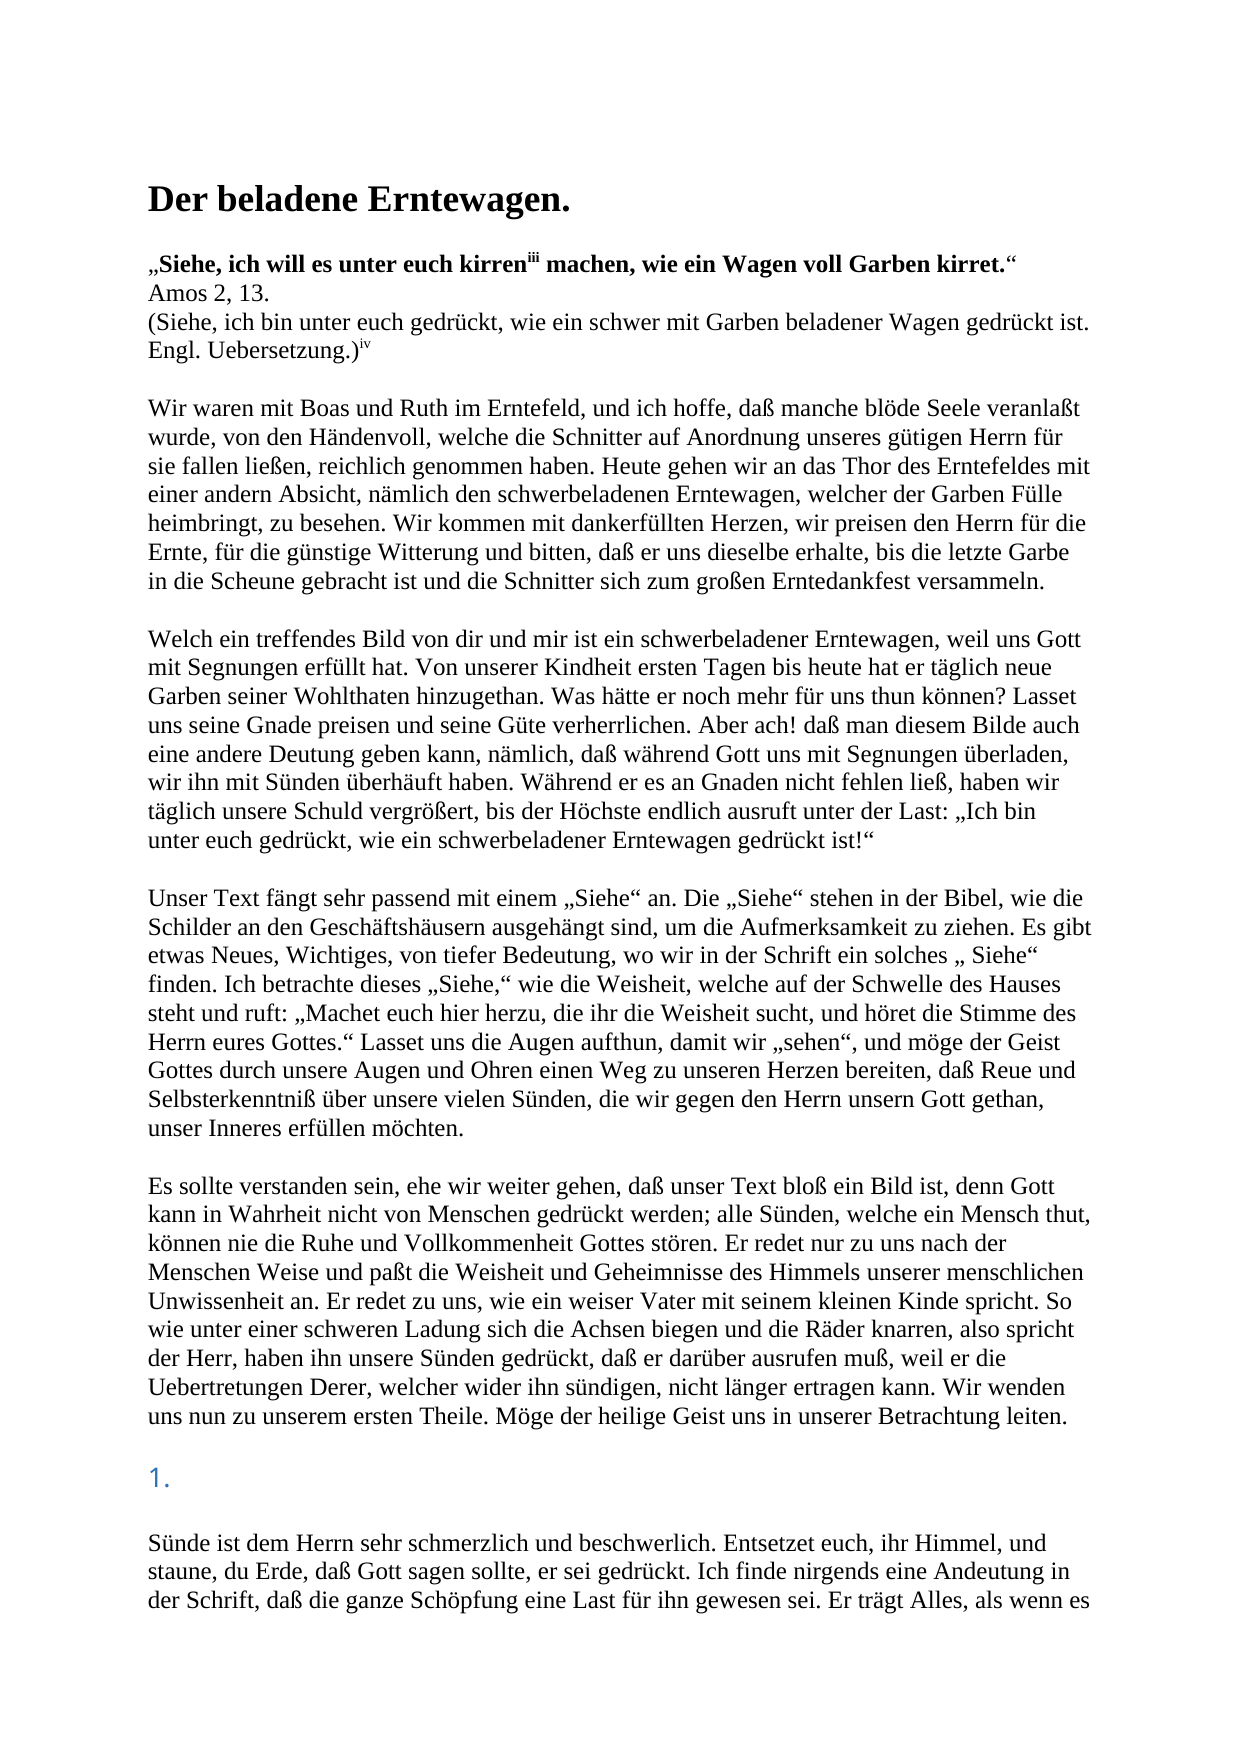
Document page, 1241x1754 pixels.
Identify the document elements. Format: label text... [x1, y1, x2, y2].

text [148, 1528, 1093, 1614]
text Es sollte verstanden sein, ehe wir weiter gehen, daß unser Text bloß ein Bild ist, denn Gott kann in Wahrheit nicht von Menschen gedrückt werden; alle Sünden, welche ein Mensch thut, können nie die Ruhe und Vollkommenheit Gottes stören. Er redet nur zu uns nach der Menschen Weise und paßt die Weisheit und Geheimnisse des Himmels unserer menschlichen Unwissenheit an. Er redet zu uns, wie ein weiser Vater mit seinem kleinen Kinde spricht. So wie unter einer schweren Ladung sich die Achsen biegen und die Räder knarren, also spricht der Herr, haben ihn unsere Sünden gedrückt, daß er darüber ausrufen muß, weil er die Uebertretungen Derer, welcher wider ihn sündigen, nicht länger ertragen kann. Wir wenden uns nun zu unserem ersten Theile. Möge der heilige Geist uns in unserer Betrachtung leiten. [148, 1171, 1093, 1429]
text Unser Text fängt sehr passend mit einem „Siehe“ an. Die „Siehe“ stehen in der Bibel, wie die Schilder an den Geschäftshäusern ausgehängt sind, um die Aufmerksamkeit zu ziehen. Es gibt etwas Neues, Wichtiges, von tiefer Bedeutung, wo wir in der Schrift ein solches „ Siehe“ finden. Ich betrachte dieses „Siehe,“ wie die Weisheit, welche auf der Schwelle des Hauses steht und ruft: „Machet euch hier herzu, die ihr die Weisheit sucht, und höret die Stimme des Herrn eures Gottes.“ Lasset uns die Augen aufthun, damit wir „sehen“, und möge der Geist Gottes durch unsere Augen und Ohren einen Weg zu unseren Herzen bereiten, daß Reue und Selbsterkenntniß über unsere vielen Sünden, die wir gegen den Herrn unsern Gott gethan, unser Inneres erfüllen möchten. [148, 883, 1093, 1142]
text Welch ein treffendes Bild von dir und mir ist ein schwerbeladener Erntewagen, weil uns Gott mit Segnungen erfüllt hat. Von unserer Kindheit ersten Tagen bis heute hat er täglich neue Garben seiner Wohlthaten hinzugethan. Was hätte er noch mehr für uns thun können? Lasset uns seine Gnade preisen und seine Güte verherrlichen. Aber ach! daß man diesem Bilde auch eine andere Deutung geben kann, nämlich, daß während Gott uns mit Segnungen überladen, wir ihn mit Sünden überhäuft haben. Während er es an Gnaden nicht fehlen ließ, haben wir täglich unsere Schuld vergrößert, bis der Höchste endlich ausruft unter der Last: „Ich bin unter euch gedrückt, wie ein schwerbeladener Erntewagen gedrückt ist!“ [148, 624, 1093, 854]
text „Siehe, ich will es unter euch kirren machen, wie ein Wagen voll Garben kirret.“ Amos 2, 13. (Siehe, ich bin unter euch gedrückt, wie ein schwer mit Garben beladener Wagen gedrückt ist. Engl. Uebersetzung.) [148, 249, 1093, 364]
text Wir waren mit Boas und Ruth im Erntefeld, und ich hoffe, daß manche blöde Seele veranlaßt wurde, von den Händenvoll, welche die Schnitter auf Anordnung unseres gütigen Herrn für sie fallen ließen, reichlich genommen haben. Heute gehen wir an das Thor des Erntefeldes mit einer andern Absicht, nämlich den schwerbeladenen Erntewagen, welcher der Garben Fülle heimbringt, zu besehen. Wir kommen mit dankerfüllten Herzen, wir preisen den Herrn für die Ernte, für die günstige Witterung und bitten, daß er uns dieselbe erhalte, bis die letzte Garbe in die Scheune gebracht ist und die Schnitter sich zum großen Erntedankfest versammeln. [148, 393, 1093, 594]
subtitle 1. [148, 1459, 1093, 1496]
subtitle Der beladene Erntewagen. [148, 177, 1093, 220]
